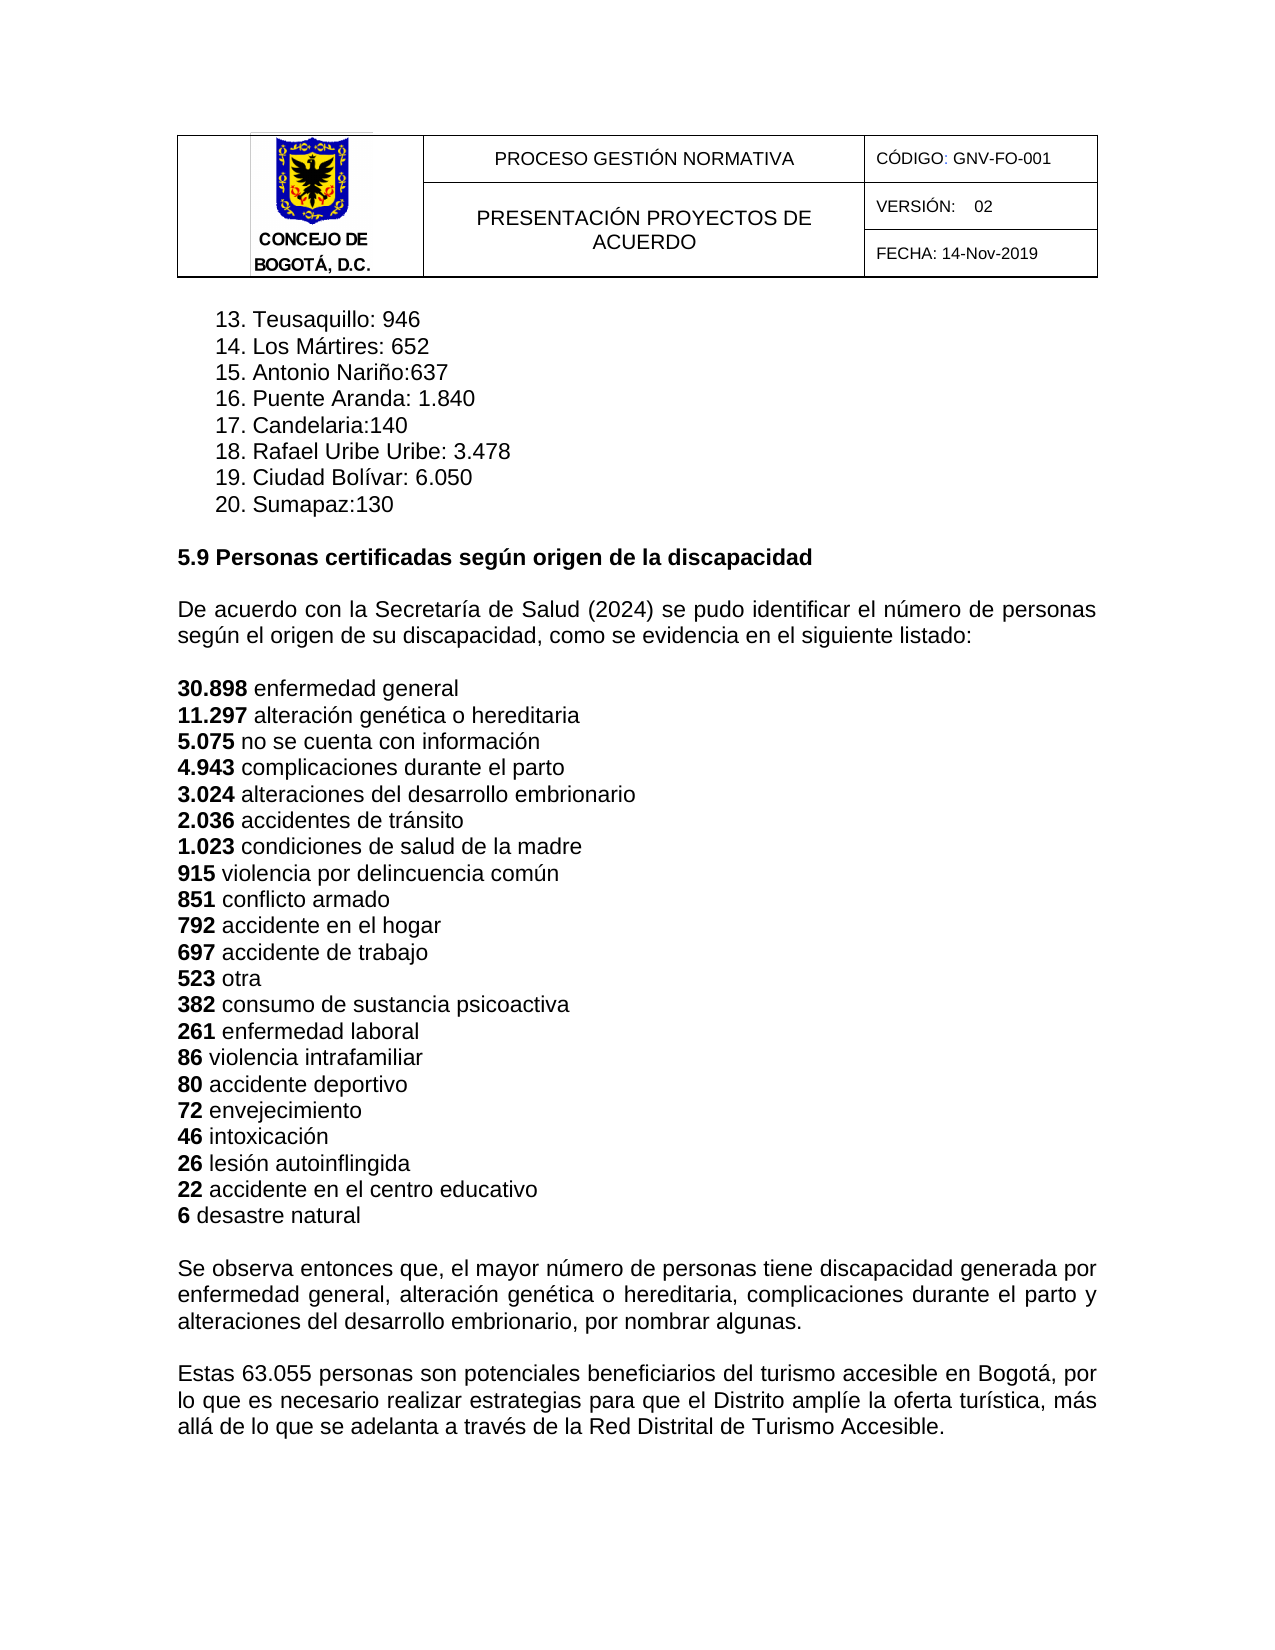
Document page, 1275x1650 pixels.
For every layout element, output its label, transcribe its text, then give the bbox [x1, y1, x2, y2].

text Estas 63.055 personas son potenciales beneficiarios del turismo accesible en Bogotá, por lo que es necesario realizar estrategias para que el Distrito amplíe la oferta turística, más allá de lo que se adelanta a través de la Red Distrital de Turismo Accesible. [177, 1360, 1098, 1439]
text De acuerdo con la Secretaría de Salud (2024) se pudo identificar el número de personas según el origen de su discapacidad, como se evidencia en el siguiente listado: [177, 596, 1098, 649]
text 792 accidente en el hogar [177, 912, 1098, 939]
text 72 envejecimiento [177, 1097, 1098, 1123]
text 80 accidente deportivo [177, 1071, 1098, 1097]
text 30.898 enfermedad general [177, 675, 1098, 702]
list Los Mártires: 652 [215, 333, 1098, 359]
text 2.036 accidentes de tránsito [177, 807, 1098, 833]
text 46 intoxicación [177, 1123, 1098, 1149]
list Candelaria:140 [215, 412, 1098, 438]
text 26 lesión autoinflingida [177, 1149, 1098, 1176]
text 6 desastre natural [177, 1202, 1098, 1229]
text Se observa entonces que, el mayor número de personas tiene discapacidad generada por enfermedad general, alteración genética o hereditaria, complicaciones durante el parto y alteraciones del desarrollo embrionario, por nombrar algunas. [177, 1255, 1098, 1334]
list Antonio Nariño:637 [215, 359, 1098, 385]
text 915 violencia por delincuencia común [177, 860, 1098, 886]
text 4.943 complicaciones durante el parto [177, 754, 1098, 781]
text 261 enfermedad laboral [177, 1018, 1098, 1044]
text 5.9 Personas certificadas según origen de la discapacidad [177, 543, 1098, 570]
picture [249, 131, 373, 135]
list Puente Aranda: 1.840 [215, 385, 1098, 412]
text 523 otra [177, 965, 1098, 991]
text 1.023 condiciones de salud de la madre [177, 833, 1098, 860]
list Teusaquillo: 946 [215, 306, 1098, 333]
text 3.024 alteraciones del desarrollo embrionario [177, 781, 1098, 807]
text 851 conflicto armado [177, 886, 1098, 912]
text 86 violencia intrafamiliar [177, 1044, 1098, 1071]
list Sumapaz:130 [215, 491, 1098, 517]
text 5.075 no se cuenta con información [177, 728, 1098, 754]
list Ciudad Bolívar: 6.050 [215, 464, 1098, 491]
text 11.297 alteración genética o hereditaria [177, 702, 1098, 728]
text 697 accidente de trabajo [177, 939, 1098, 965]
text 22 accidente en el centro educativo [177, 1176, 1098, 1202]
text 382 consumo de sustancia psicoactiva [177, 991, 1098, 1018]
picture [249, 136, 373, 276]
list Rafael Uribe Uribe: 3.478 [215, 438, 1098, 464]
